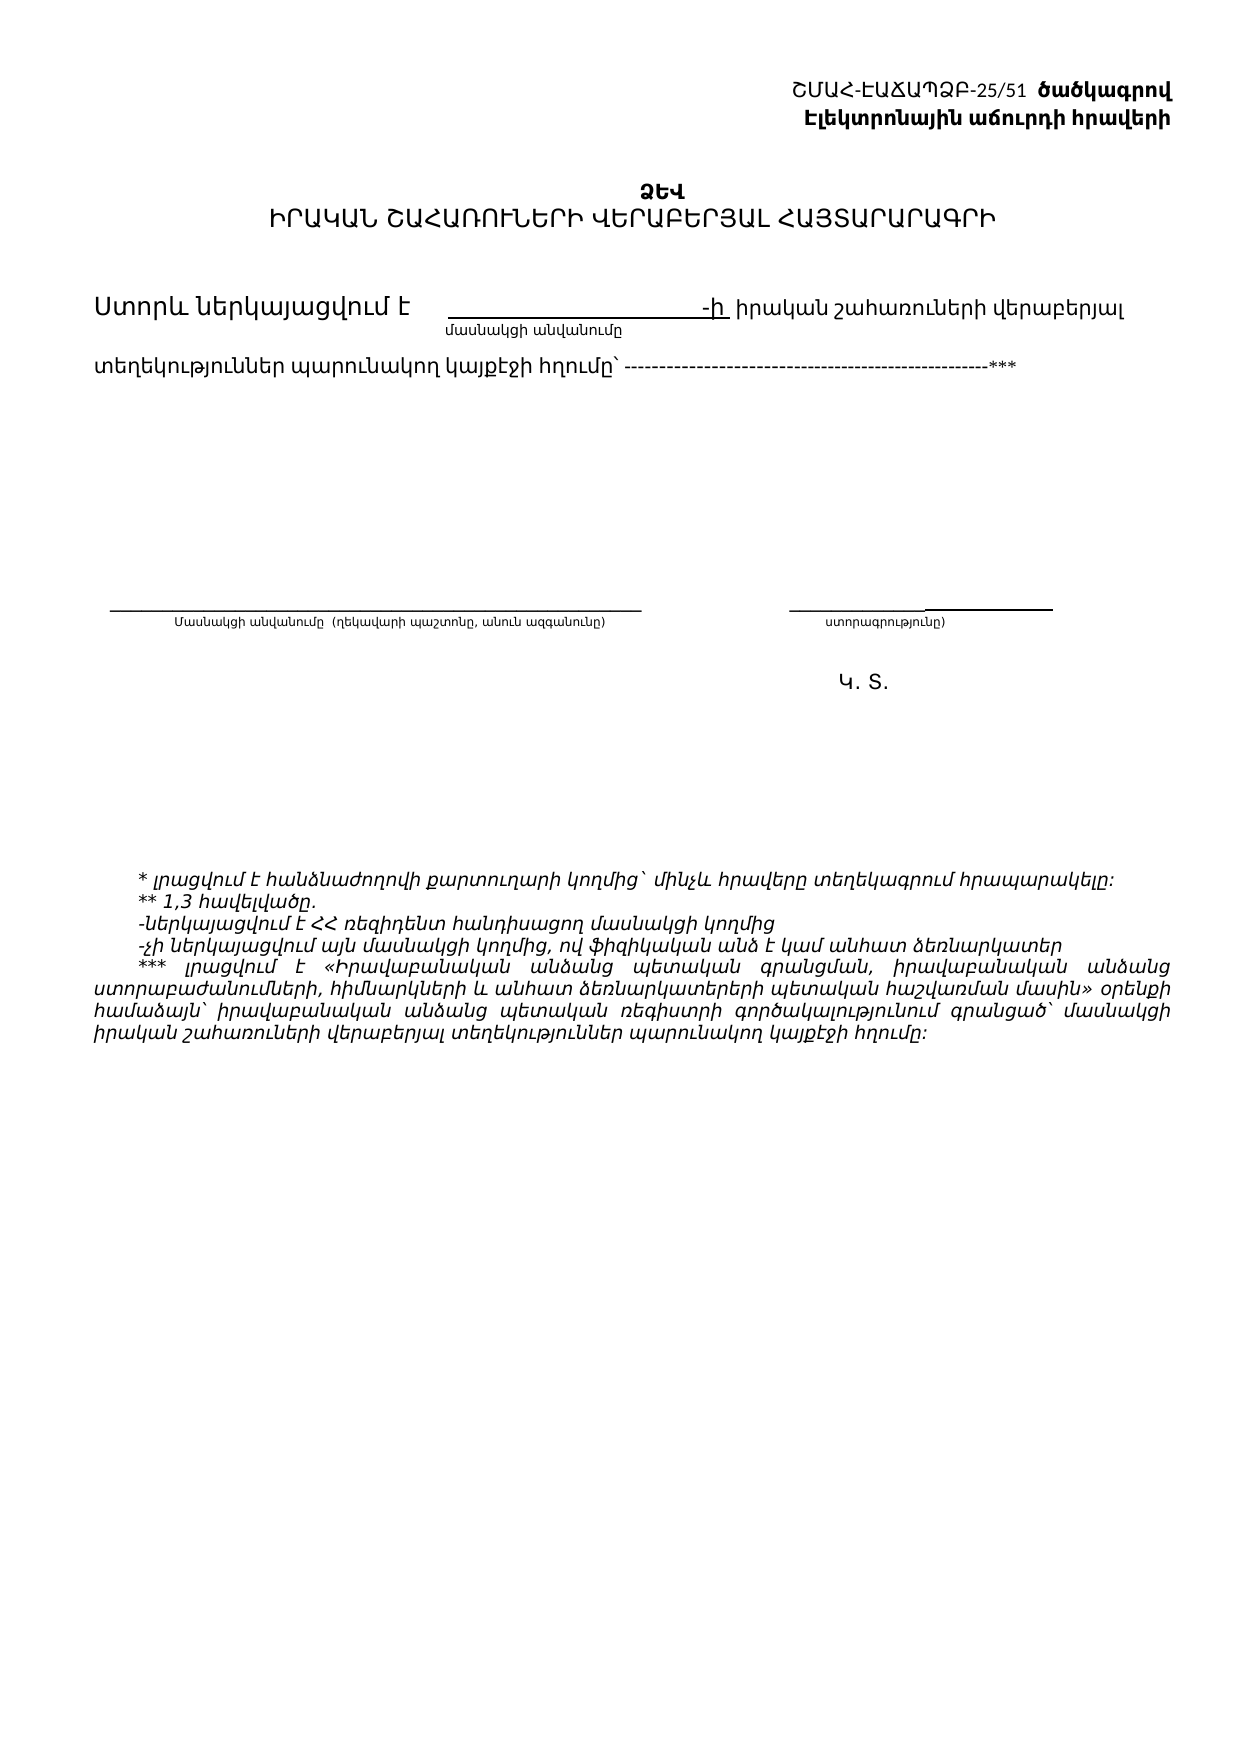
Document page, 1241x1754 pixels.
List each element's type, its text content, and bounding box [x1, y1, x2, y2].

text Կ. Տ. [94, 670, 1171, 694]
text ___________________________________________________ _____________ Մասնակցի անվանումը (ղեկավարի պաշտոնը, անուն ազգանունը) ստորագրությունը) [94, 588, 1171, 641]
text ՇՄԱՀ-ԷԱՃԱՊՁԲ-25/51 ծածկագրով [94, 75, 1171, 103]
text * լրացվում է հանձնաժողովի քարտուղարի կողմից` մինչև հրավերը տեղեկագրում հրապարակելը: [94, 869, 1171, 891]
text ԻՐԱԿԱՆ ՇԱՀԱՌՈՒՆԵՐԻ ՎԵՐԱԲԵՐՅԱԼ ՀԱՅՏԱՐԱՐԱԳՐԻ [94, 205, 1171, 234]
text -ներկայացվում է ՀՀ ռեզիդենտ հանդիսացող մասնակցի կողմից [94, 913, 1171, 934]
text ՁԵՎ [94, 180, 1171, 205]
text մասնակցի անվանումը [94, 322, 1171, 351]
text տեղեկություններ պարունակող կայքէջի հղումը՝ ----------------------------------------------------*** [94, 351, 1171, 379]
text *** լրացվում է «Իրավաբանական անձանց պետական գրանցման, իրավաբանական անձանց ստորաբաժանումների, հիմնարկների և անհատ ձեռնարկատերերի պետական հաշվառման մասին» օրենքի համաձայն՝ իրավաբանական անձանց պետական ռեգիստրի գործակալությունում գրանցած՝ մասնակցի իրական շահառուների վերաբերյալ տեղեկություններ պարունակող կայքէջի հղումը: [94, 956, 1171, 1044]
text ** 1,3 հավելվածը․ [94, 891, 1171, 913]
text Էլեկտրոնային աճուրդի հրավերի [94, 103, 1171, 132]
text -չի ներկայացվում այն մասնակցի կողմից, ով ֆիզիկական անձ է կամ անհատ ձեռնարկատեր [94, 934, 1171, 956]
text Ստորև ներկայացվում է -ի իրական շահառուների վերաբերյալ [94, 292, 1171, 322]
